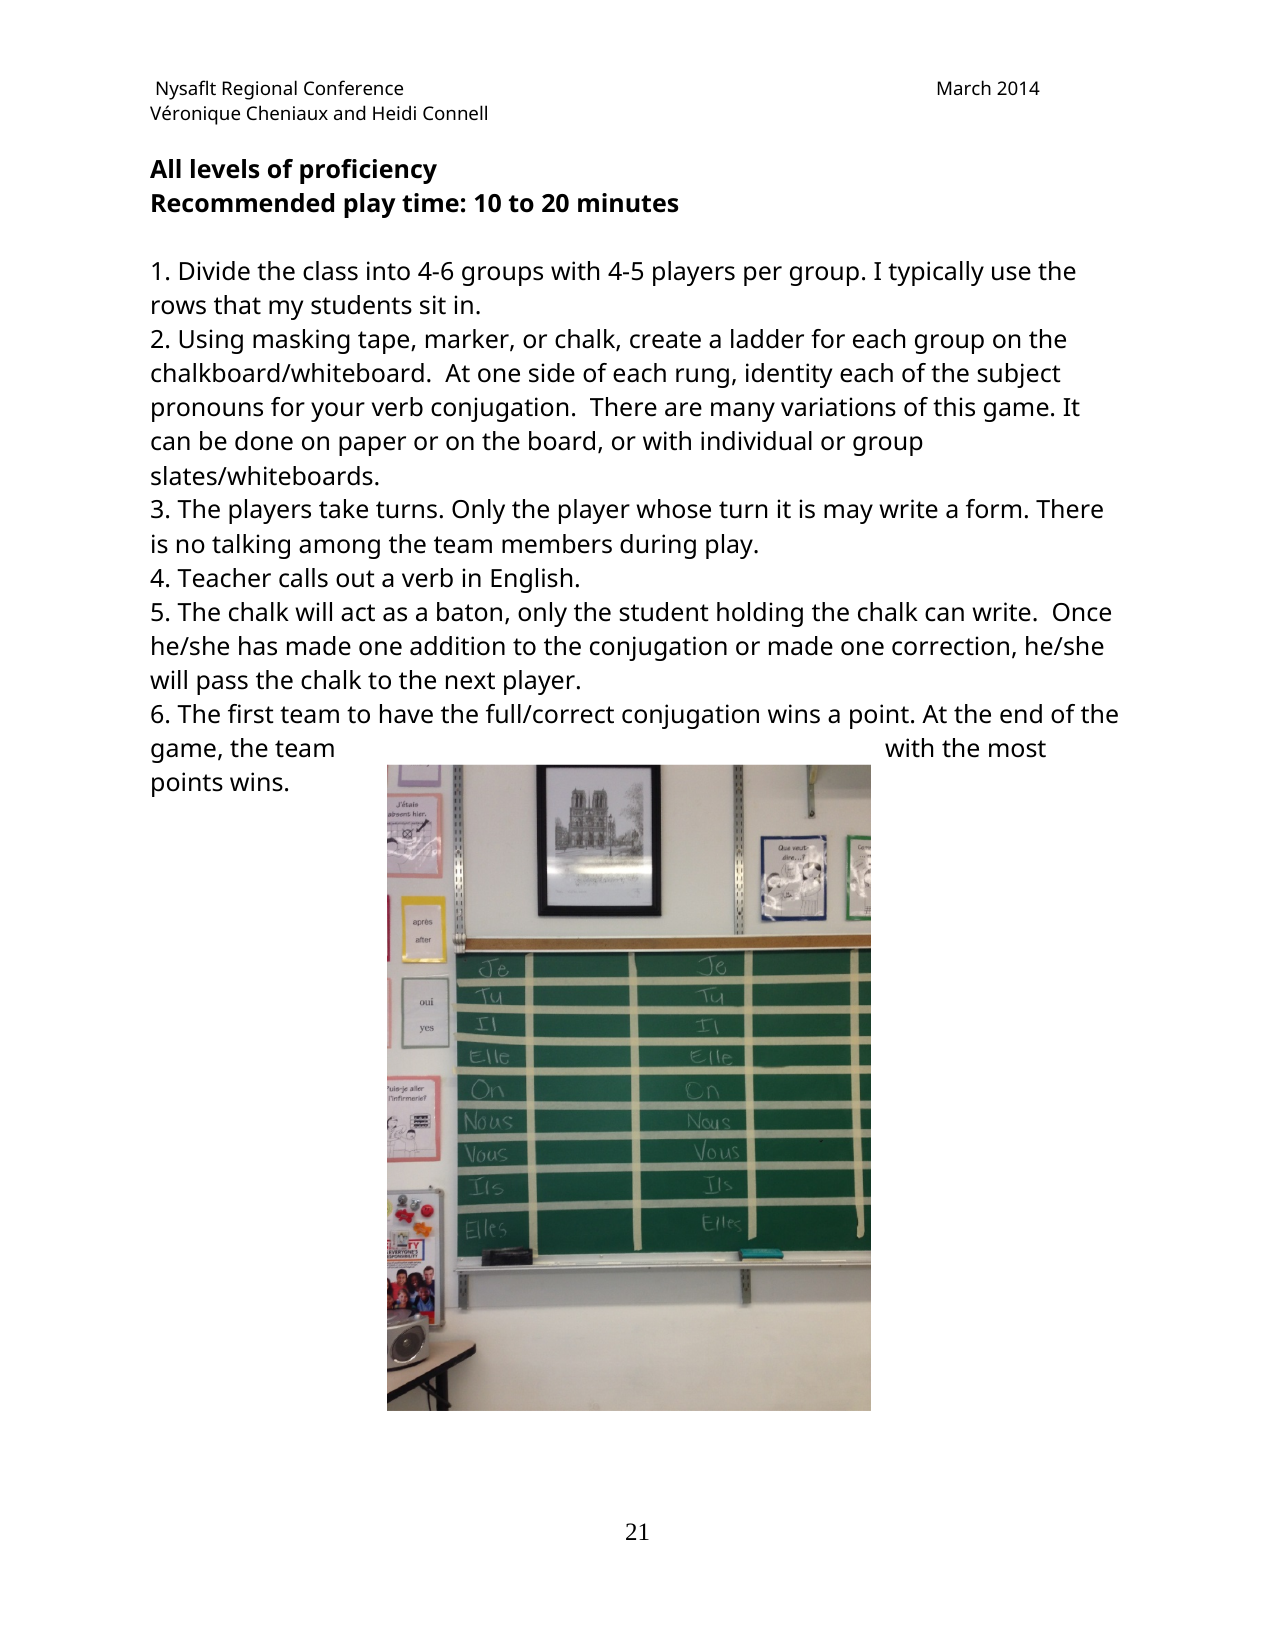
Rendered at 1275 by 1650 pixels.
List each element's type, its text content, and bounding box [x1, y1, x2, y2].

text Recommended play time: 10 to 20 minutes [150, 186, 1125, 220]
text 4. Teacher calls out a verb in English. 5. The chalk will act as a baton, only the student holding the chalk can write. Once he/she has made one addition to the conjugation or made one correction, he/she will pass the chalk to the next player. 6. The first team to have the full/correct conjugation wins a point. At the end of the game, the team with the most points wins. [150, 560, 1125, 799]
text 3. The players take turns. Only the player whose turn it is may write a form. There is no talking among the team members during play. [150, 492, 1125, 560]
text 1. Divide the class into 4-6 groups with 4-5 players per group. I typically use the rows that my students sit in. [150, 220, 1125, 322]
picture [387, 765, 871, 1410]
text All levels of proficiency [150, 152, 1125, 186]
text 2. Using masking tape, marker, or chalk, create a ladder for each group on the chalkboard/whiteboard. At one side of each rung, identity each of the subject pronouns for your verb conjugation. There are many variations of this game. It can be done on paper or on the board, or with individual or group slates/whiteboards. [150, 322, 1125, 492]
